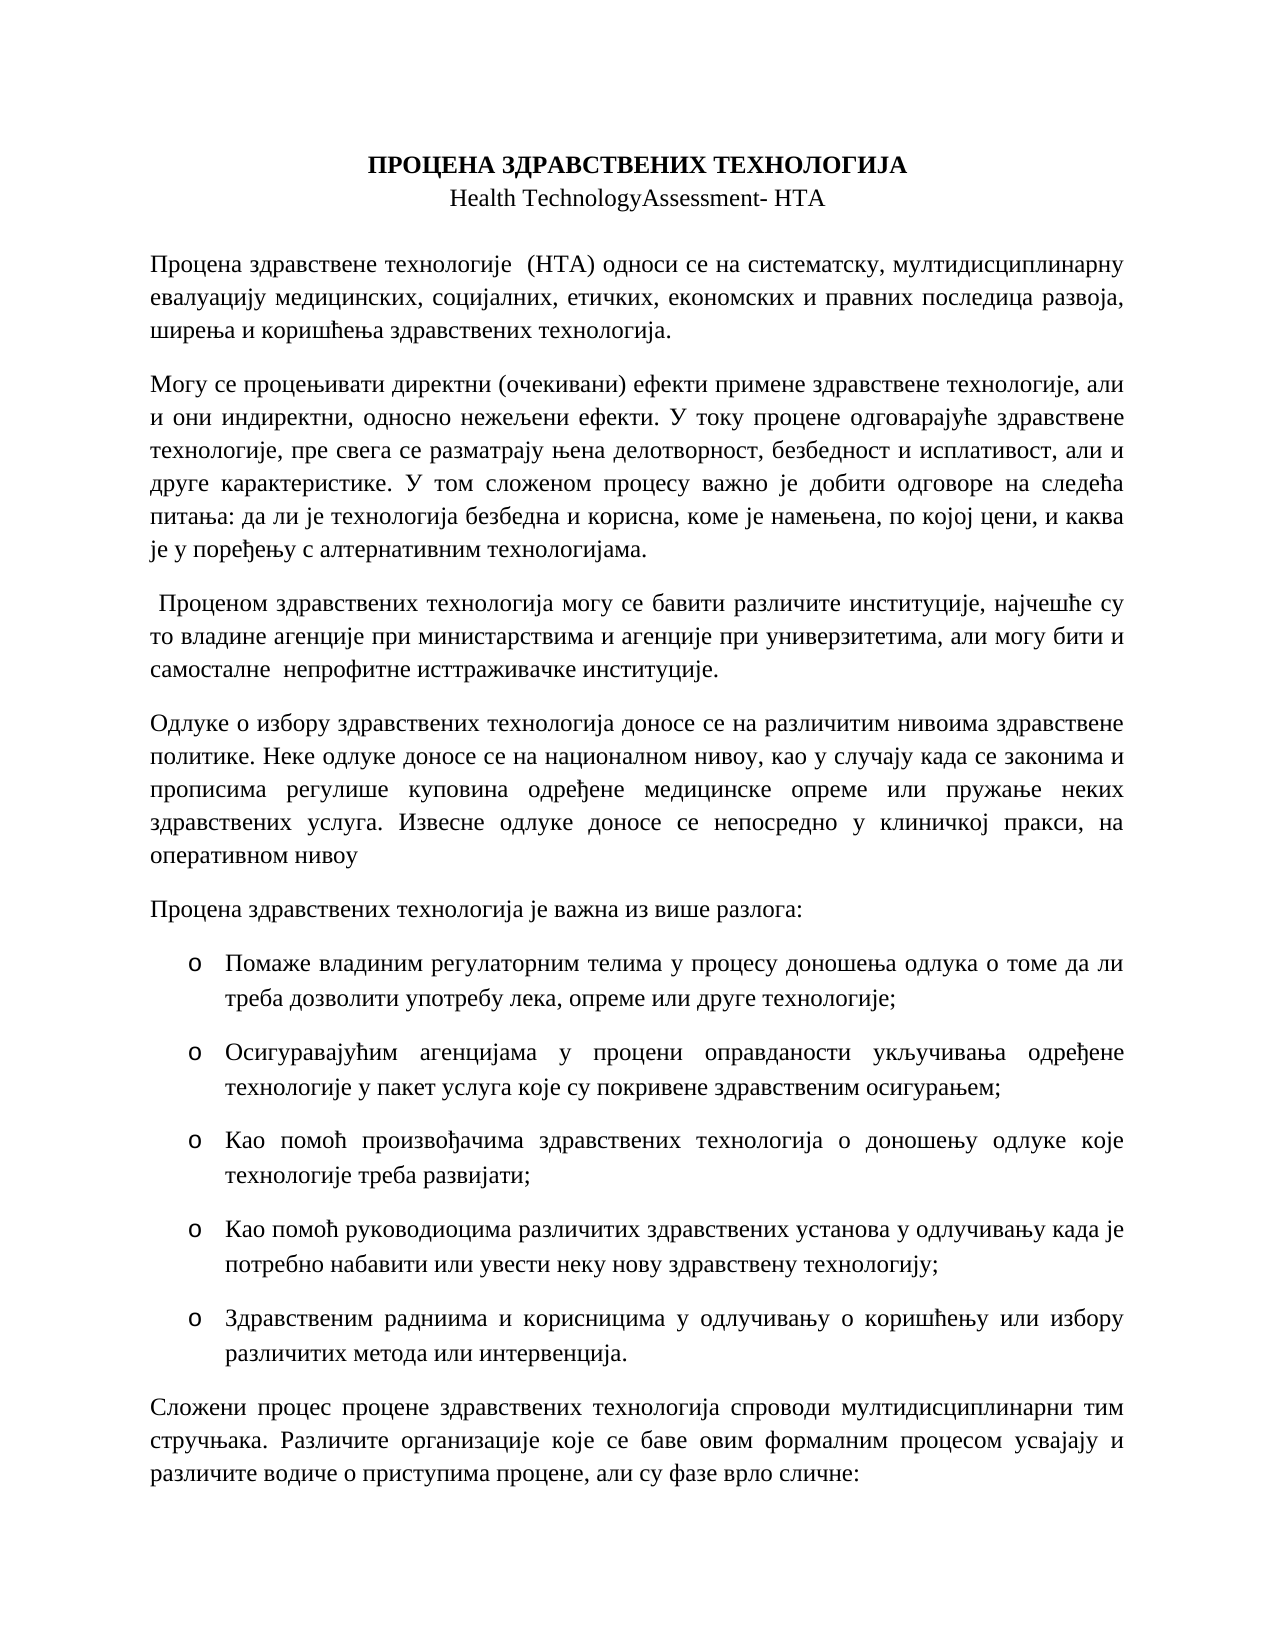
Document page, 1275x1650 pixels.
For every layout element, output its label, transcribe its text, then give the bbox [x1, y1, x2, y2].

text Сложени процес процене здравствених технологија спроводи мултидисциплинарни тим стручњака. Различите организације које се баве овим формалним процесом усвајају и различите водиче о приступима процене, али су фазе врло сличне: [150, 1392, 1125, 1487]
list Као помоћ произвођачима здравствених технологија о доношењу одлуке које технологије треба развијати; [187, 1126, 1125, 1189]
text Процена здравствене технологије (HTA) односи се на систематску, мултидисциплинарну евалуацију медицинских, социјалних, етичких, економских и правних последица развоја, ширења и коришћења здравствених технологија. [150, 249, 1125, 344]
list Као помоћ руководиоцима различитих здравствених установа у одлучивању када је потребно набавити или увести неку нову здравствену технологију; [187, 1214, 1125, 1278]
list Осигуравајућим агенцијама у процени оправданости укључивања одређене технологије у пакет услуга које су покривене здравственим осигурањем; [187, 1037, 1125, 1100]
text Процена здравствених технологија је важна из више разлога: [150, 894, 1125, 922]
text Могу се процењивати директни (очекивани) ефекти примене здравствене технологије, али и они индиректни, односно нежељени ефекти. У току процене одговарајуће здравствене технологије, пре свега се разматрају њена делотворност, безбедност и исплативост, али и друге карактеристике. У том сложеном процесу важно је добити одговоре на следећа питања: да ли је технологија безбедна и корисна, коме је намењена, по којој цени, и каква је у поређењу с алтернативним технологијама. [150, 369, 1125, 563]
text Одлуке о избору здравствених технологија доносе се на различитим нивоима здравствене политике. Неке одлуке доносе се на националном нивоу, као у случају када се законима и прописима регулише куповина одређене медицинске опреме или пружање неких здравствених услуга. Извесне одлуке доносе се непосредно у клиничкој пракси, на оперативном нивоу [150, 708, 1125, 869]
list Помаже владиним регулаторним телима у процесу доношења одлука о томе да ли треба дозволити употребу лека, опреме или друге технологије; [187, 948, 1125, 1011]
text ПРОЦЕНА ЗДРАВСТВЕНИХ ТЕХНОЛОГИЈА [150, 150, 1125, 179]
text Проценом здравствених технологија могу се бавити различите институције, најчешће су то владине агенције при министарствима и агенције при универзитетима, али могу бити и самосталне непрофитне исттраживачке институције. [150, 588, 1125, 683]
list Здравственим радниима и корисницима у одлучивању о коришћењу или избору различитих метода или интервенција. [187, 1303, 1125, 1367]
text Health TechnologyAssessment- HTA [150, 183, 1125, 212]
